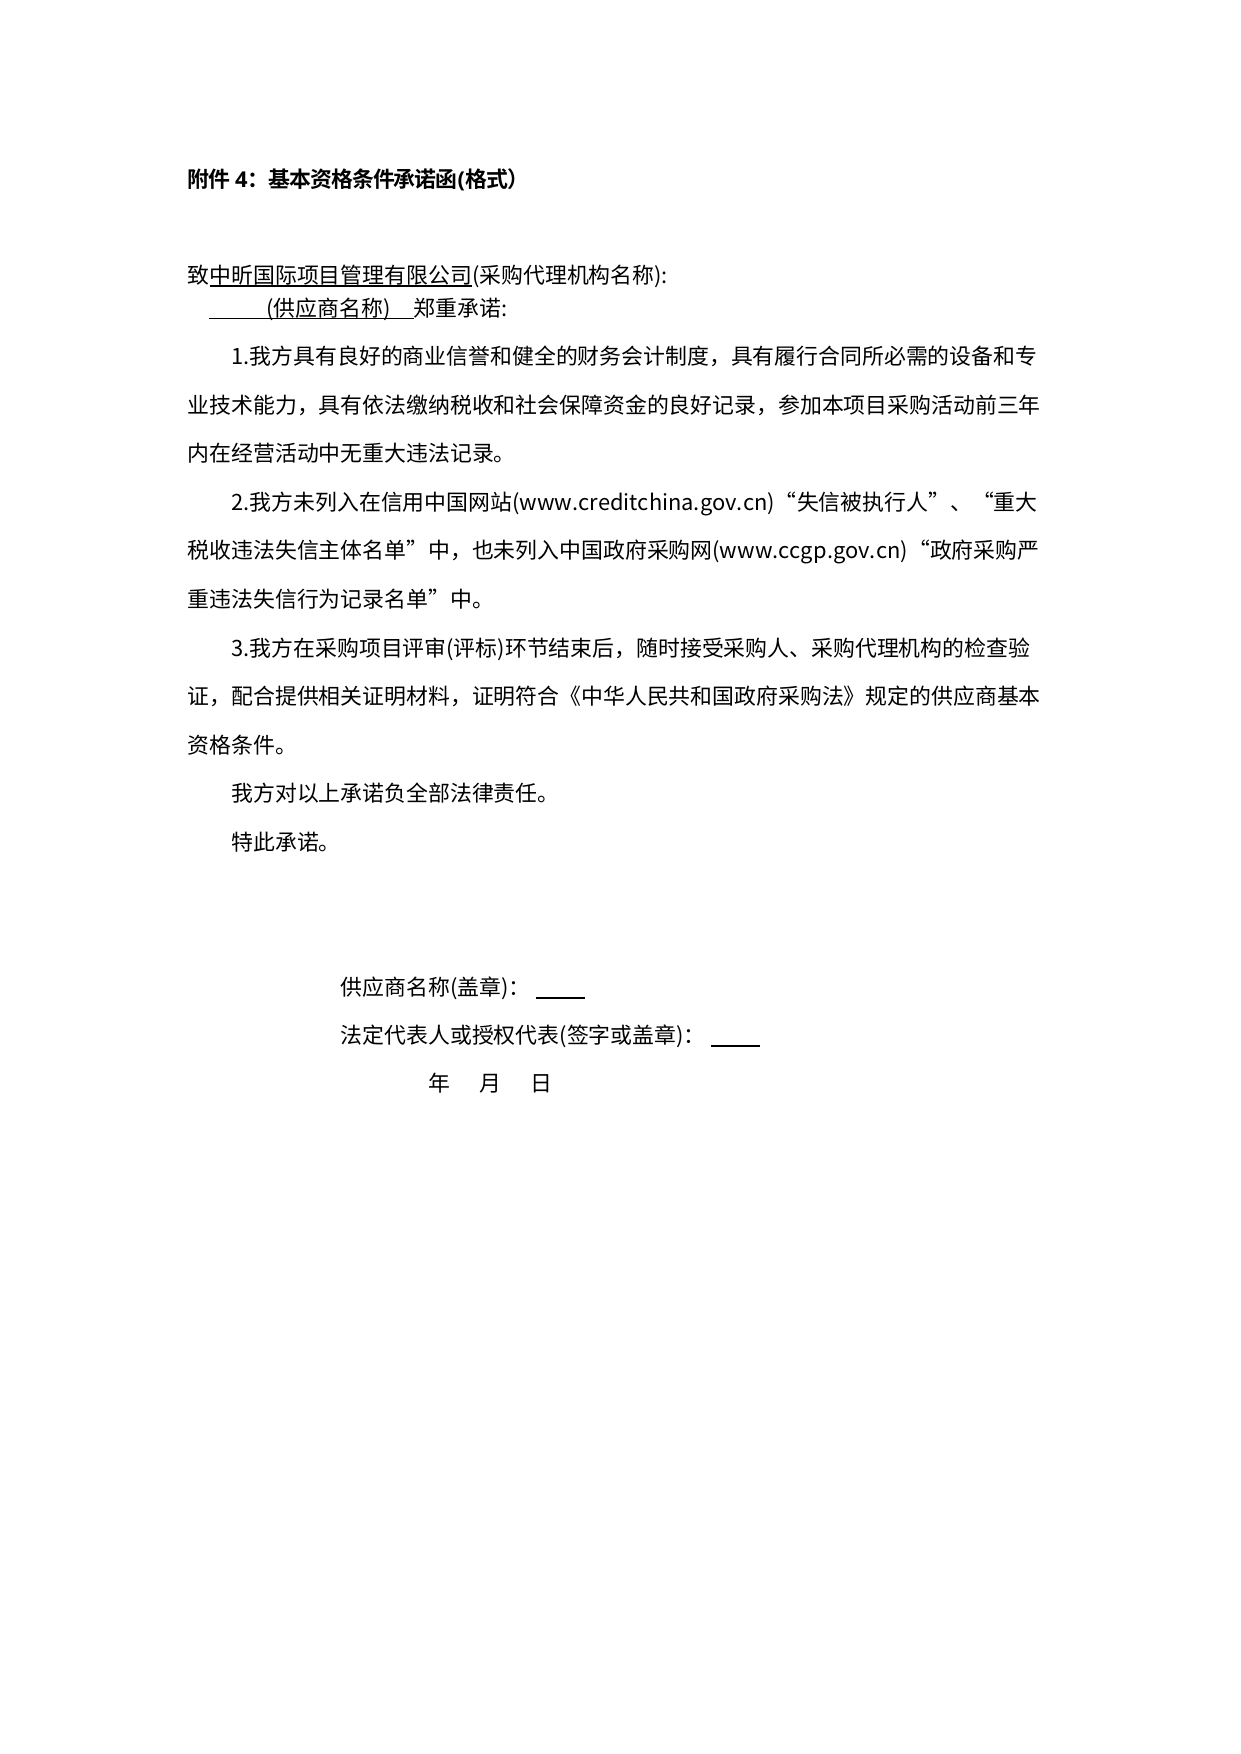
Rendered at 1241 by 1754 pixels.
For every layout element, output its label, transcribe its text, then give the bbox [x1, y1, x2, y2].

text 致中昕国际项目管理有限公司(采购代理机构名称): [187, 258, 1053, 290]
text 供应商名称(盖章)： [187, 969, 1053, 1002]
text (供应商名称) 郑重承诺: [187, 290, 1053, 323]
text 1.我方具有良好的商业信誉和健全的财务会计制度，具有履行合同所必需的设备和专业技术能力，具有依法缴纳税收和社会保障资金的良好记录，参加本项目采购活动前三年内在经营活动中无重大违法记录。 [187, 338, 1053, 468]
text 年 月 日 [187, 1066, 1053, 1098]
text 附件4：基本资格条件承诺函(格式） [187, 162, 1053, 194]
text 特此承诺。 [187, 824, 1053, 857]
text 我方对以上承诺负全部法律责任。 [187, 776, 1053, 808]
text 法定代表人或授权代表(签字或盖章)： [187, 1018, 1053, 1050]
text 2.我方未列入在信用中国网站(www.creditchina.gov.cn)“失信被执行人”、“重大税收违法失信主体名单”中，也未列入中国政府采购网(www.ccgp.gov.cn)“政府采购严重违法失信行为记录名单”中。 [187, 484, 1053, 614]
text 3.我方在采购项目评审(评标)环节结束后，随时接受采购人、采购代理机构的检查验证，配合提供相关证明材料，证明符合《中华人民共和国政府采购法》规定的供应商基本资格条件。 [187, 630, 1053, 760]
